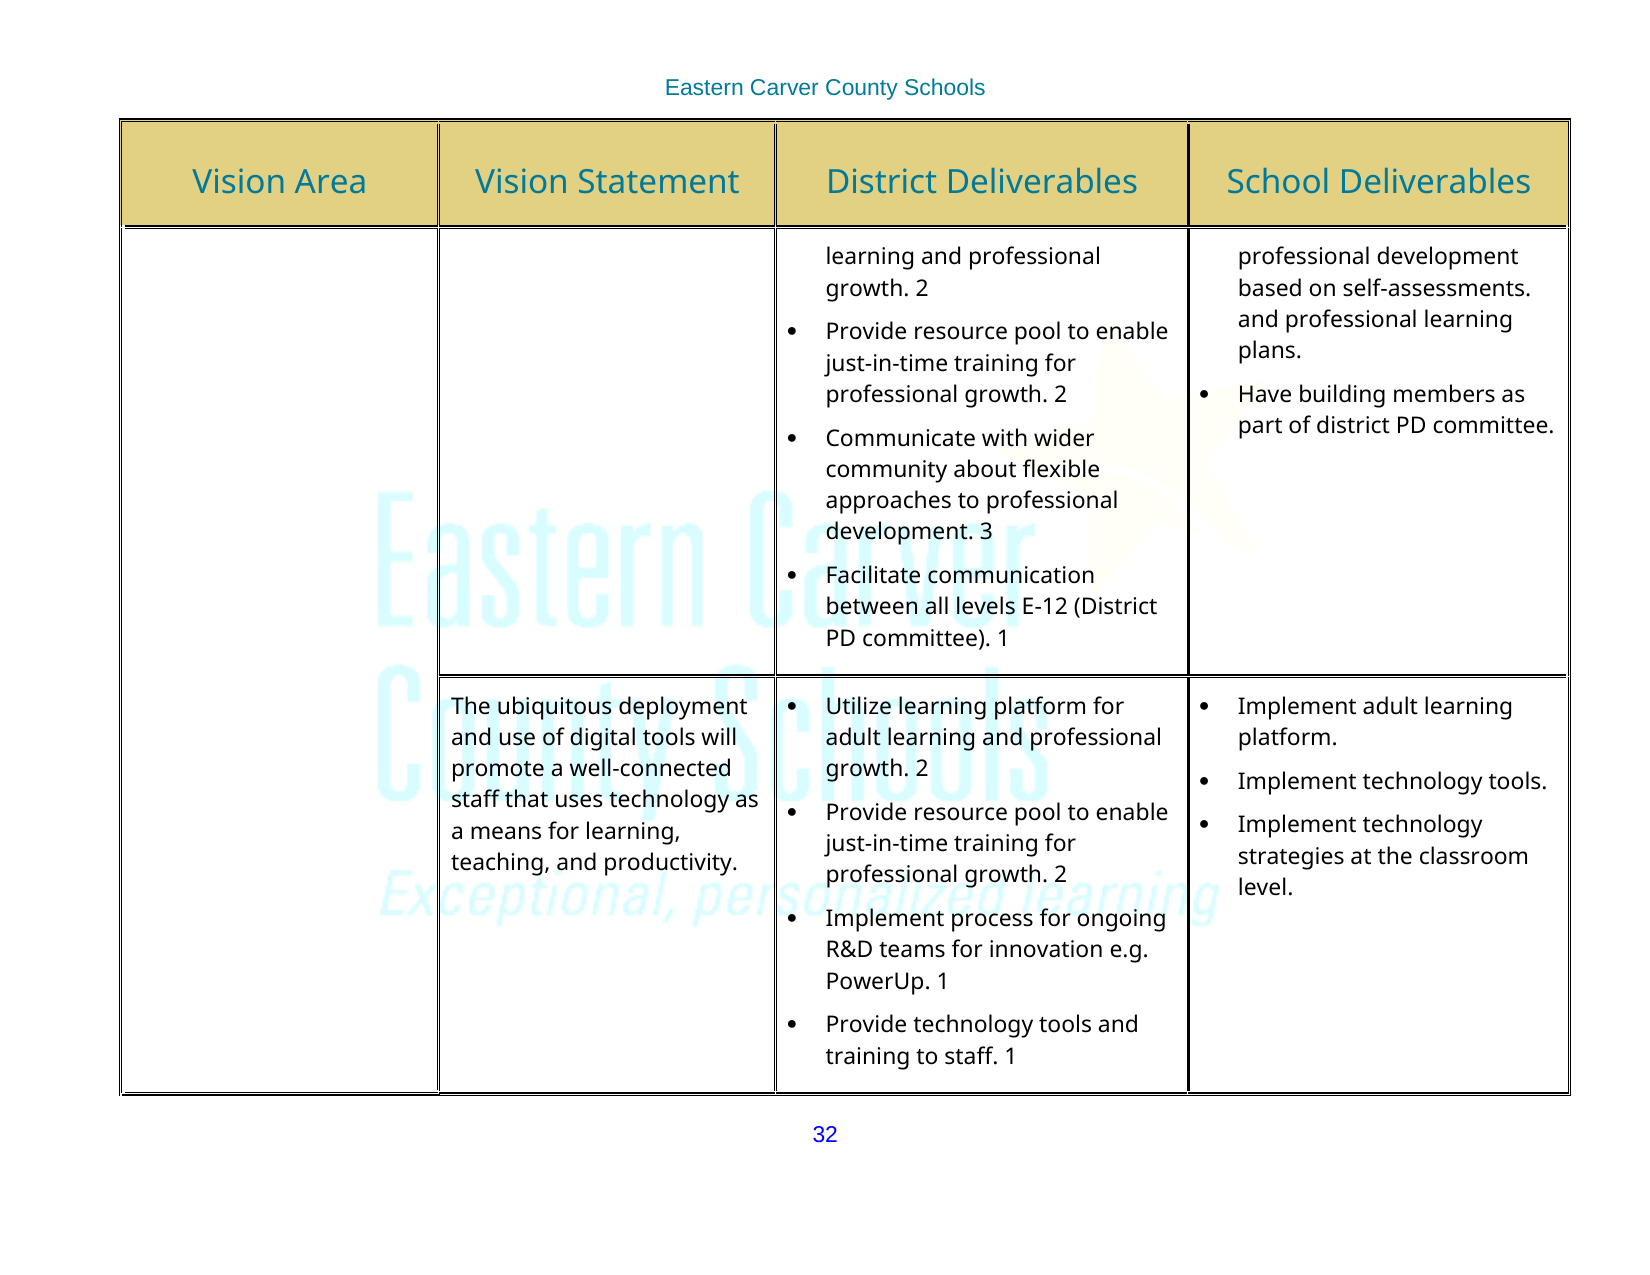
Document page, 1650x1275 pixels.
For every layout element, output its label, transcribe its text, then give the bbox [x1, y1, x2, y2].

table_header Vision Area [122, 122, 439, 225]
table_header Vision Statement [439, 122, 776, 225]
table_header District Deliverables [776, 120, 1188, 225]
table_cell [777, 229, 1187, 674]
table_cell Implement adult learning platform. Implement technology tools. Implement technology strategies at the classroom level. [1188, 674, 1568, 1092]
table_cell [440, 229, 774, 674]
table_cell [1190, 225, 1568, 674]
table_header School Deliverables [1188, 122, 1568, 225]
table_cell The ubiquitous deployment and use of digital tools will promote a well-connected staff that uses technology as a means for learning, teaching, and productivity. [439, 678, 776, 1092]
table_cell Utilize learning platform for adult learning and professional growth. 2 Provide resource pool to enable just-in-time training for professional growth. 2 Implement process for ongoing R&D teams for innovation e.g. PowerUp. 1 Provide technology tools and training to staff. 1 [776, 678, 1188, 1092]
